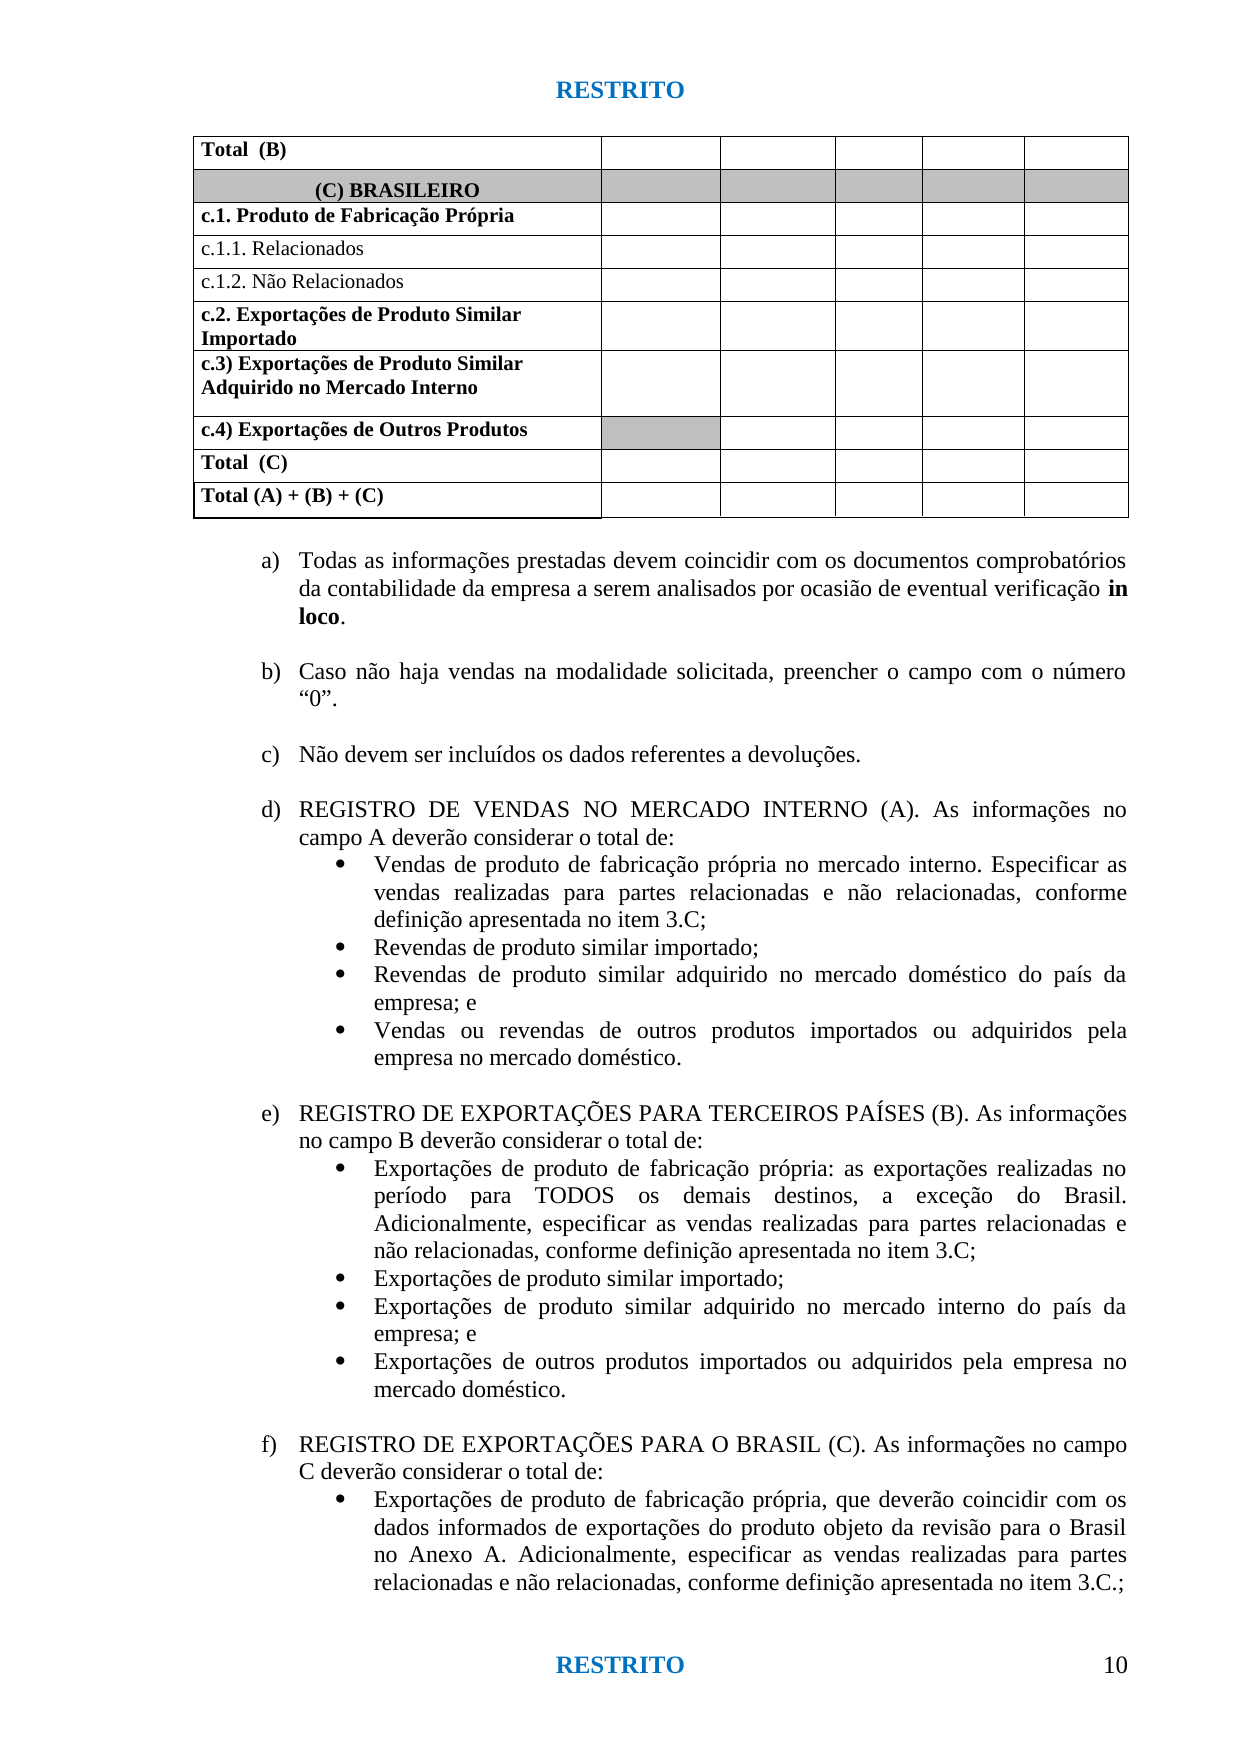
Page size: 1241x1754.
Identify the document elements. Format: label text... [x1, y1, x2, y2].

table_cell [923, 203, 1024, 235]
list REGISTRO DE EXPORTAÇÕES PARA TERCEIROS PAÍSES (B). As informações no campo B deverão considerar o total de: [261, 1098, 1128, 1154]
table_cell [1025, 302, 1128, 350]
table_cell [836, 269, 922, 301]
table_cell [721, 302, 835, 350]
table_cell [923, 450, 1024, 482]
table_cell [721, 351, 835, 416]
table_cell [720, 483, 836, 517]
table_cell [602, 417, 720, 449]
table_cell Total (B) [194, 137, 601, 169]
list Revendas de produto similar importado; [336, 933, 1128, 961]
table_cell (C) BRASILEIRO [194, 170, 601, 202]
list REGISTRO DE EXPORTAÇÕES PARA O BRASIL (C). As informações no campo C deverão considerar o total de: [261, 1430, 1128, 1485]
table_cell [602, 483, 720, 517]
table_cell [836, 170, 922, 202]
table_cell [923, 417, 1024, 449]
table_cell [1025, 417, 1128, 449]
table_cell [721, 269, 835, 301]
list Exportações de produto de fabricação própria: as exportações realizadas no período para TODOS os demais destinos, a exceção do Brasil. Adicionalmente, especificar as vendas realizadas para partes relacionadas e não relacionadas, conforme definição apresentada no item 3.C; [336, 1154, 1128, 1264]
table_cell c.2. Exportações de Produto Similar Importado [194, 302, 601, 350]
table_cell [1025, 236, 1128, 268]
table_cell [1025, 483, 1128, 517]
table_cell [602, 236, 720, 268]
table_cell c.1. Produto de Fabricação Própria [194, 203, 601, 235]
table_cell [1025, 351, 1128, 416]
table_cell [602, 170, 720, 202]
list Exportações de produto de fabricação própria, que deverão coincidir com os dados informados de exportações do produto objeto da revisão para o Brasil no Anexo A. Adicionalmente, especificar as vendas realizadas para partes relacionadas e não relacionadas, conforme definição apresentada no item 3.C.; [336, 1485, 1128, 1595]
table_cell [602, 203, 720, 235]
table_cell [602, 351, 720, 416]
list Vendas ou revendas de outros produtos importados ou adquiridos pela empresa no mercado doméstico. [336, 1016, 1128, 1071]
table_cell [721, 137, 835, 169]
list Não devem ser incluídos os dados referentes a devoluções. [261, 740, 1128, 767]
table_cell [1025, 450, 1128, 482]
table_cell [923, 483, 1025, 517]
list Todas as informações prestadas devem coincidir com os documentos comprobatórios da contabilidade da empresa a serem analisados por ocasião de eventual verificação in loco. [261, 546, 1128, 629]
table_cell [602, 269, 720, 301]
table_cell c.3) Exportações de Produto Similar Adquirido no Mercado Interno [194, 351, 601, 416]
table_cell [923, 269, 1024, 301]
table_cell [923, 137, 1024, 169]
table_cell [923, 236, 1024, 268]
table_cell [721, 203, 835, 235]
table_cell Total (A) + (B) + (C) [195, 483, 601, 517]
table_cell [1025, 137, 1128, 169]
list Caso não haja vendas na modalidade solicitada, preencher o campo com o número “0”. [261, 657, 1128, 712]
table_cell [836, 203, 922, 235]
table_cell [836, 236, 922, 268]
list Exportações de outros produtos importados ou adquiridos pela empresa no mercado doméstico. [336, 1347, 1128, 1402]
table_cell [836, 351, 922, 416]
table_cell [602, 137, 720, 169]
list Exportações de produto similar adquirido no mercado interno do país da empresa; e [336, 1292, 1128, 1347]
table_cell [1025, 203, 1128, 235]
table_cell [721, 170, 835, 202]
table_cell [836, 417, 922, 449]
table_cell [923, 351, 1024, 416]
table_cell c.1.1. Relacionados [194, 236, 601, 268]
table_cell [923, 170, 1024, 202]
table_cell [721, 450, 835, 482]
table_cell [836, 450, 922, 482]
table_cell [1025, 170, 1128, 202]
table_cell [1025, 269, 1128, 301]
list REGISTRO DE VENDAS NO MERCADO INTERNO (A). As informações no campo A deverão considerar o total de: [261, 795, 1128, 850]
table_cell c.4) Exportações de Outros Produtos [194, 417, 601, 449]
table_cell [836, 302, 922, 350]
table_cell Total (C) [194, 450, 601, 482]
table_cell [721, 236, 835, 268]
table_cell c.1.2. Não Relacionados [194, 269, 601, 301]
table_cell [602, 302, 720, 350]
table_cell [923, 302, 1024, 350]
list Vendas de produto de fabricação própria no mercado interno. Especificar as vendas realizadas para partes relacionadas e não relacionadas, conforme definição apresentada no item 3.C; [336, 850, 1128, 933]
table_cell [836, 483, 923, 517]
list Revendas de produto similar adquirido no mercado doméstico do país da empresa; e [336, 961, 1128, 1016]
table_cell [721, 417, 835, 449]
table_cell [836, 137, 922, 169]
table_cell [602, 450, 720, 482]
list Exportações de produto similar importado; [336, 1264, 1128, 1292]
